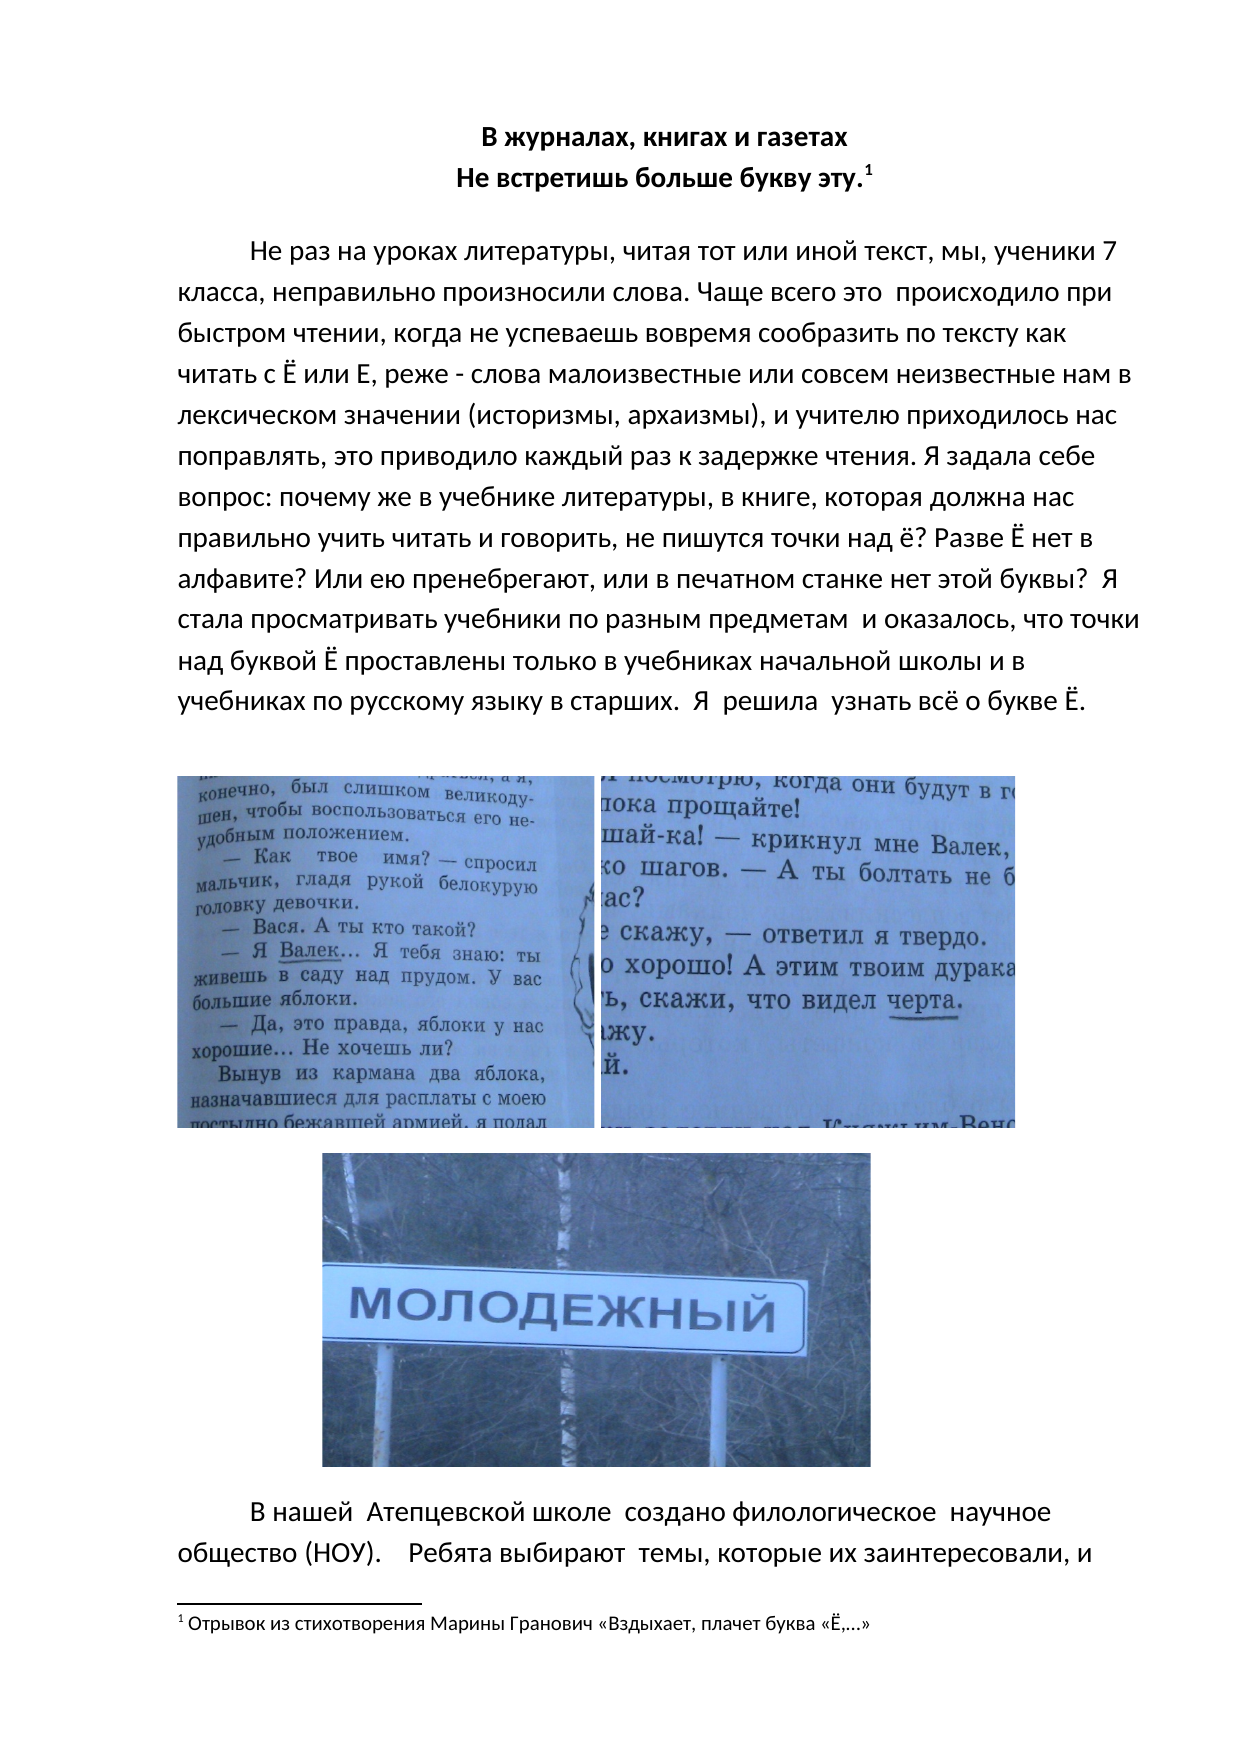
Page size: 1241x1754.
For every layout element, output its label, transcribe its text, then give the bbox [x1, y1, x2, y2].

picture [322, 1153, 871, 1467]
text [177, 1493, 1152, 1569]
picture [601, 776, 1015, 1128]
text В журналах, книгах и газетах [177, 118, 1152, 154]
picture [177, 776, 595, 1128]
text Не встретишь больше букву эту. [177, 159, 1152, 195]
text Не раз на уроках литературы, читая тот или иной текст, мы, ученики 7 класса, неправильно произносили слова. Чаще всего это происходило при быстром чтении, когда не успеваешь вовремя сообразить по тексту как читать с Ё или Е, реже - слова малоизвестные или совсем неизвестные нам в лексическом значении (историзмы, архаизмы), и учителю приходилось нас поправлять, это приводило каждый раз к задержке чтения. Я задала себе вопрос: почему же в учебнике литературы, в книге, которая должна нас правильно учить читать и говорить, не пишутся точки над ё? Разве Ё нет в алфавите? Или ею пренебрегают, или в печатном станке нет этой буквы? Я стала просматривать учебники по разным предметам и оказалось, что точки над буквой Ё проставлены только в учебниках начальной школы и в учебниках по русскому языку в старших. Я решила узнать всё о букве Ё. [177, 232, 1152, 718]
